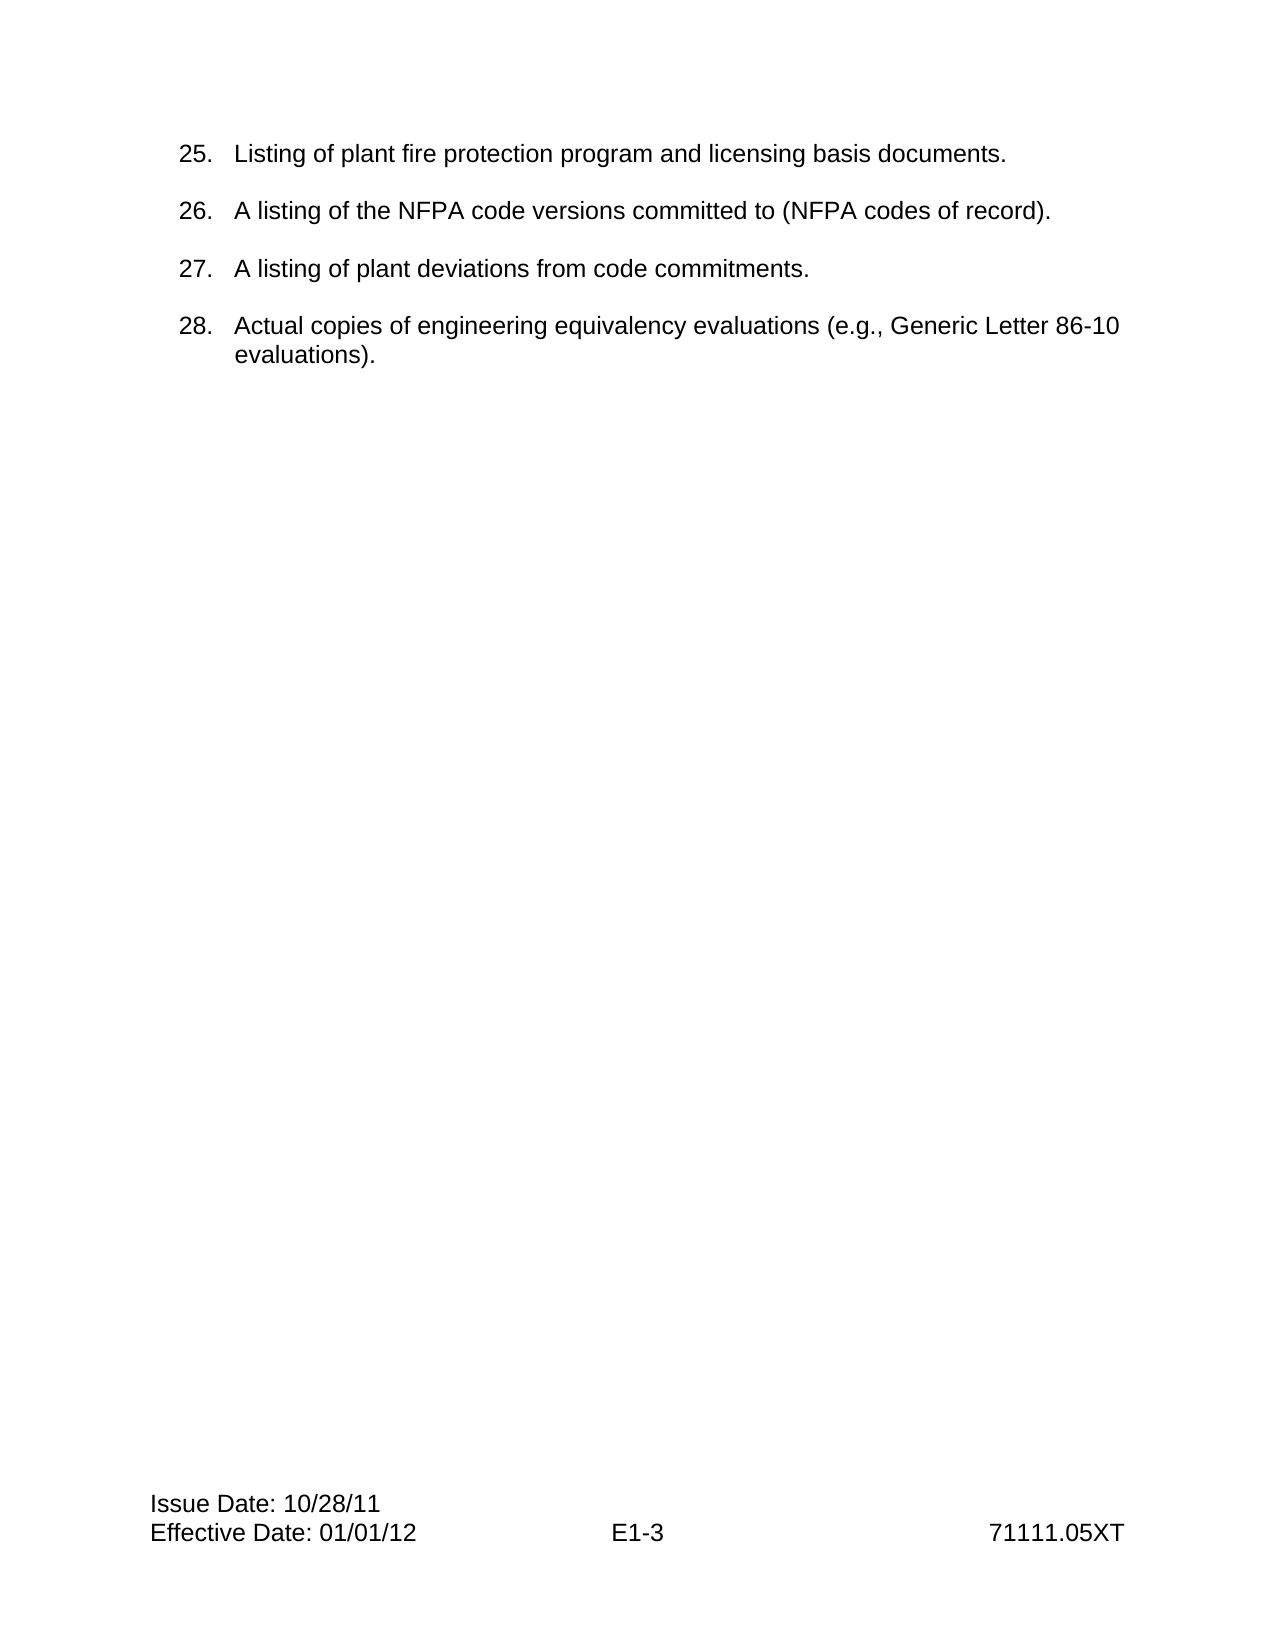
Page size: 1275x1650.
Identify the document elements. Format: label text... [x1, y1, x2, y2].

text 27. A listing of plant deviations from code commitments. [150, 254, 1125, 283]
text 25. Listing of plant fire protection program and licensing basis documents. [150, 139, 1125, 168]
text 26. A listing of the NFPA code versions committed to (NFPA codes of record). [150, 196, 1125, 225]
text 28. Actual copies of engineering equivalency evaluations (e.g., Generic Letter 86-10 evaluations). [150, 311, 1125, 369]
